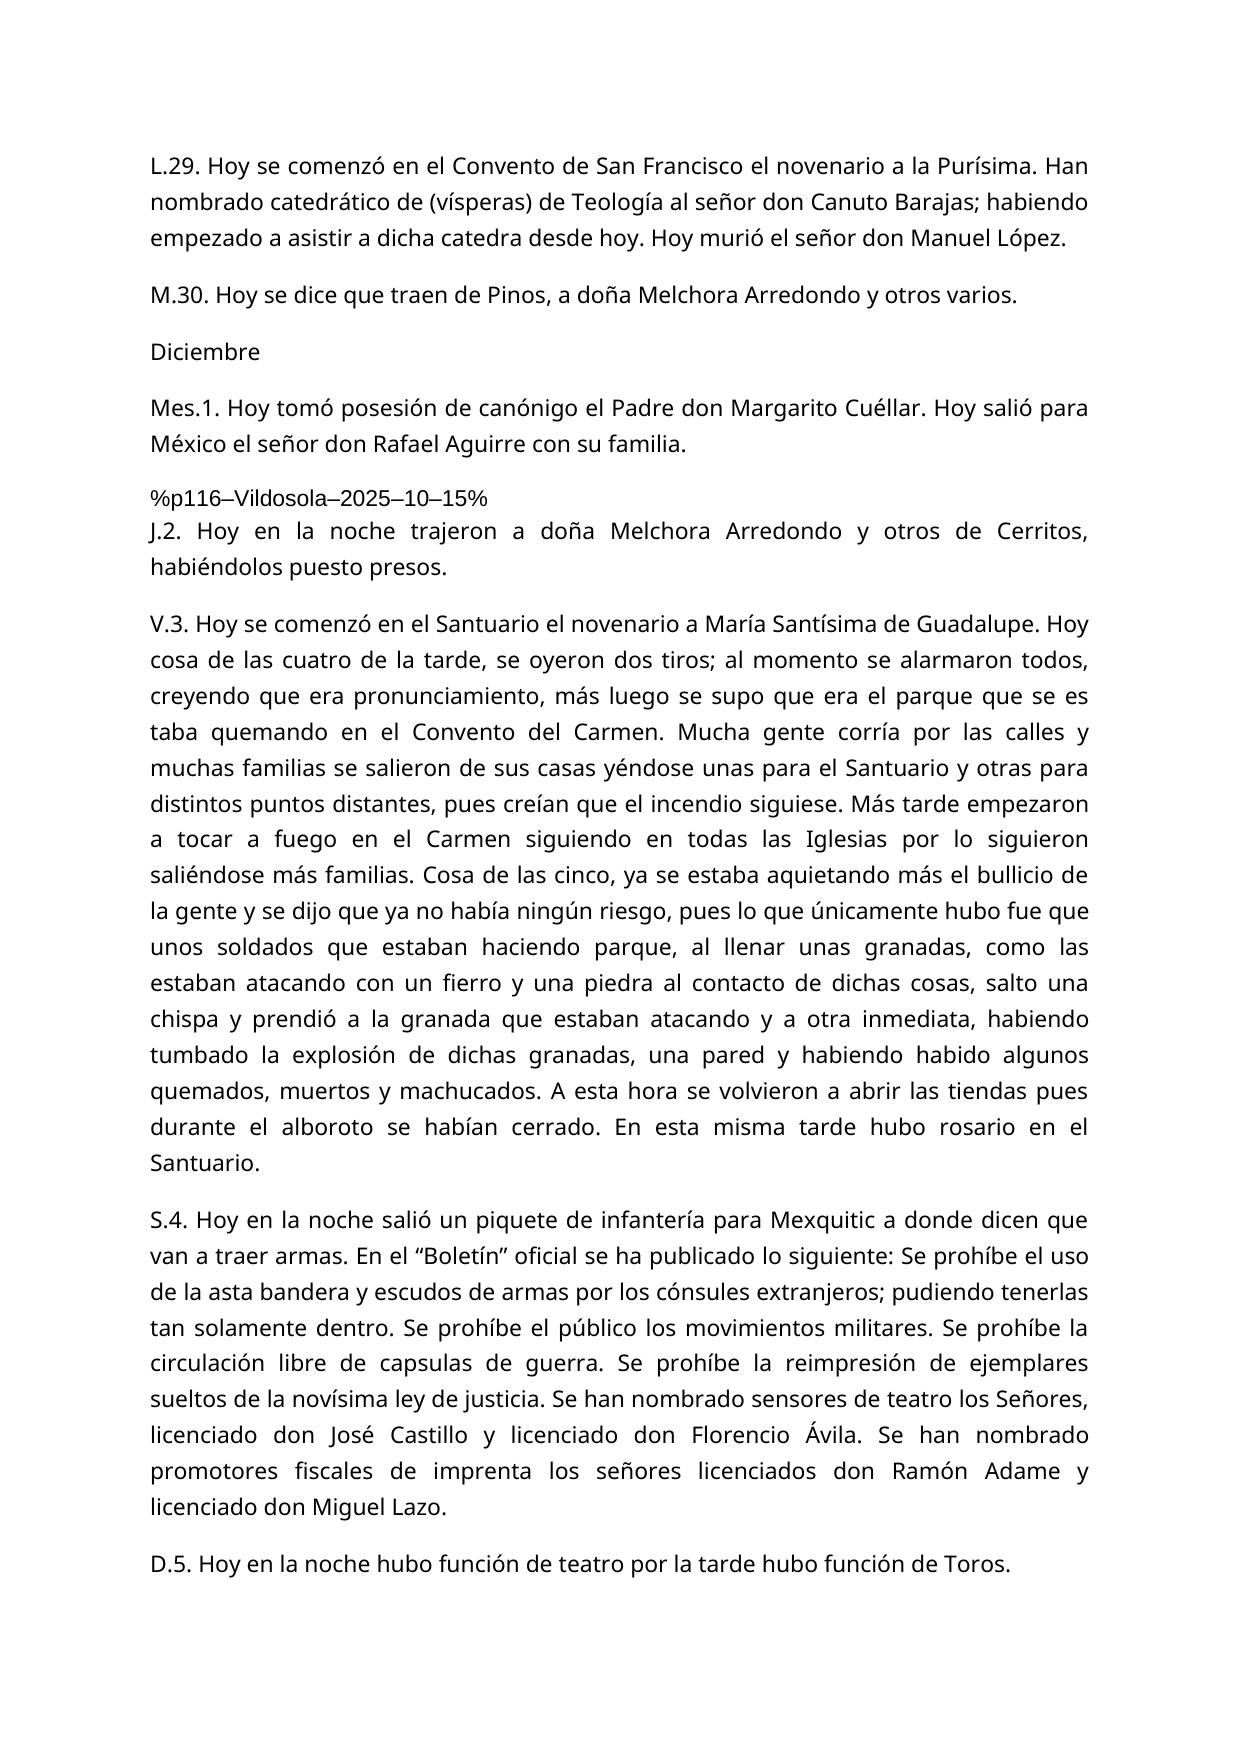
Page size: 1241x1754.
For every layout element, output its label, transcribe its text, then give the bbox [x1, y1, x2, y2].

text V.3. Hoy se comenzó en el Santuario el novenario a María Santísima de Guadalupe. Hoy cosa de las cuatro de la tarde, se oyeron dos tiros; al momento se alarmaron todos, creyendo que era pronunciamiento, más luego se supo que era el parque que se es taba quemando en el Convento del Carmen. Mucha gente corría por las calles y muchas familias se salieron de sus casas yéndose unas para el Santuario y otras para distintos puntos distantes, pues creían que el incendio siguiese. Más tarde empezaron a tocar a fuego en el Carmen siguiendo en todas las Iglesias por lo siguieron saliéndose más familias. Cosa de las cinco, ya se estaba aquietando más el bullicio de la gente y se dijo que ya no había ningún riesgo, pues lo que únicamente hubo fue que unos soldados que estaban haciendo parque, al llenar unas granadas, como las estaban atacando con un fierro y una piedra al contacto de dichas cosas, salto una chispa y prendió a la granada que estaban atacando y a otra inmediata, habiendo tumbado la explosión de dichas granadas, una pared y habiendo habido algunos quemados, muertos y machucados. A esta hora se volvieron a abrir las tiendas pues durante el alboroto se habían cerrado. En esta misma tarde hubo rosario en el Santuario. [150, 608, 1090, 1178]
text Diciembre [150, 335, 1090, 367]
text M.30. Hoy se dice que traen de Pinos, a doña Melchora Arredondo y otros varios. [150, 279, 1090, 310]
text S.4. Hoy en la noche salió un piquete de infantería para Mexquitic a donde dicen que van a traer armas. En el “Boletín” oficial se ha publicado lo siguiente: Se prohíbe el uso de la asta bandera y escudos de armas por los cónsules extranjeros; pudiendo tenerlas tan solamente dentro. Se prohíbe el público los movimientos militares. Se prohíbe la circulación libre de capsulas de guerra. Se prohíbe la reimpresión de ejemplares sueltos de la novísima ley de justicia. Se han nombrado sensores de teatro los Señores, licenciado don José Castillo y licenciado don Florencio Ávila. Se han nombrado promotores fiscales de imprenta los señores licenciados don Ramón Adame y licenciado don Miguel Lazo. [150, 1204, 1090, 1522]
text Mes.1. Hoy tomó posesión de canónigo el Padre don Margarito Cuéllar. Hoy salió para México el señor don Rafael Aguirre con su familia. [150, 392, 1090, 459]
text %p116–Vildosola–2025–10–15% [150, 485, 1090, 511]
text L.29. Hoy se comenzó en el Convento de San Francisco el novenario a la Purísima. Han nombrado catedrático de (vísperas) de Teología al señor don Canuto Barajas; habiendo empezado a asistir a dicha catedra desde hoy. Hoy murió el señor don Manuel López. [150, 150, 1090, 253]
text J.2. Hoy en la noche trajeron a doña Melchora Arredondo y otros de Cerritos, habiéndolos puesto presos. [150, 515, 1090, 582]
text D.5. Hoy en la noche hubo función de teatro por la tarde hubo función de Toros. [150, 1548, 1090, 1579]
